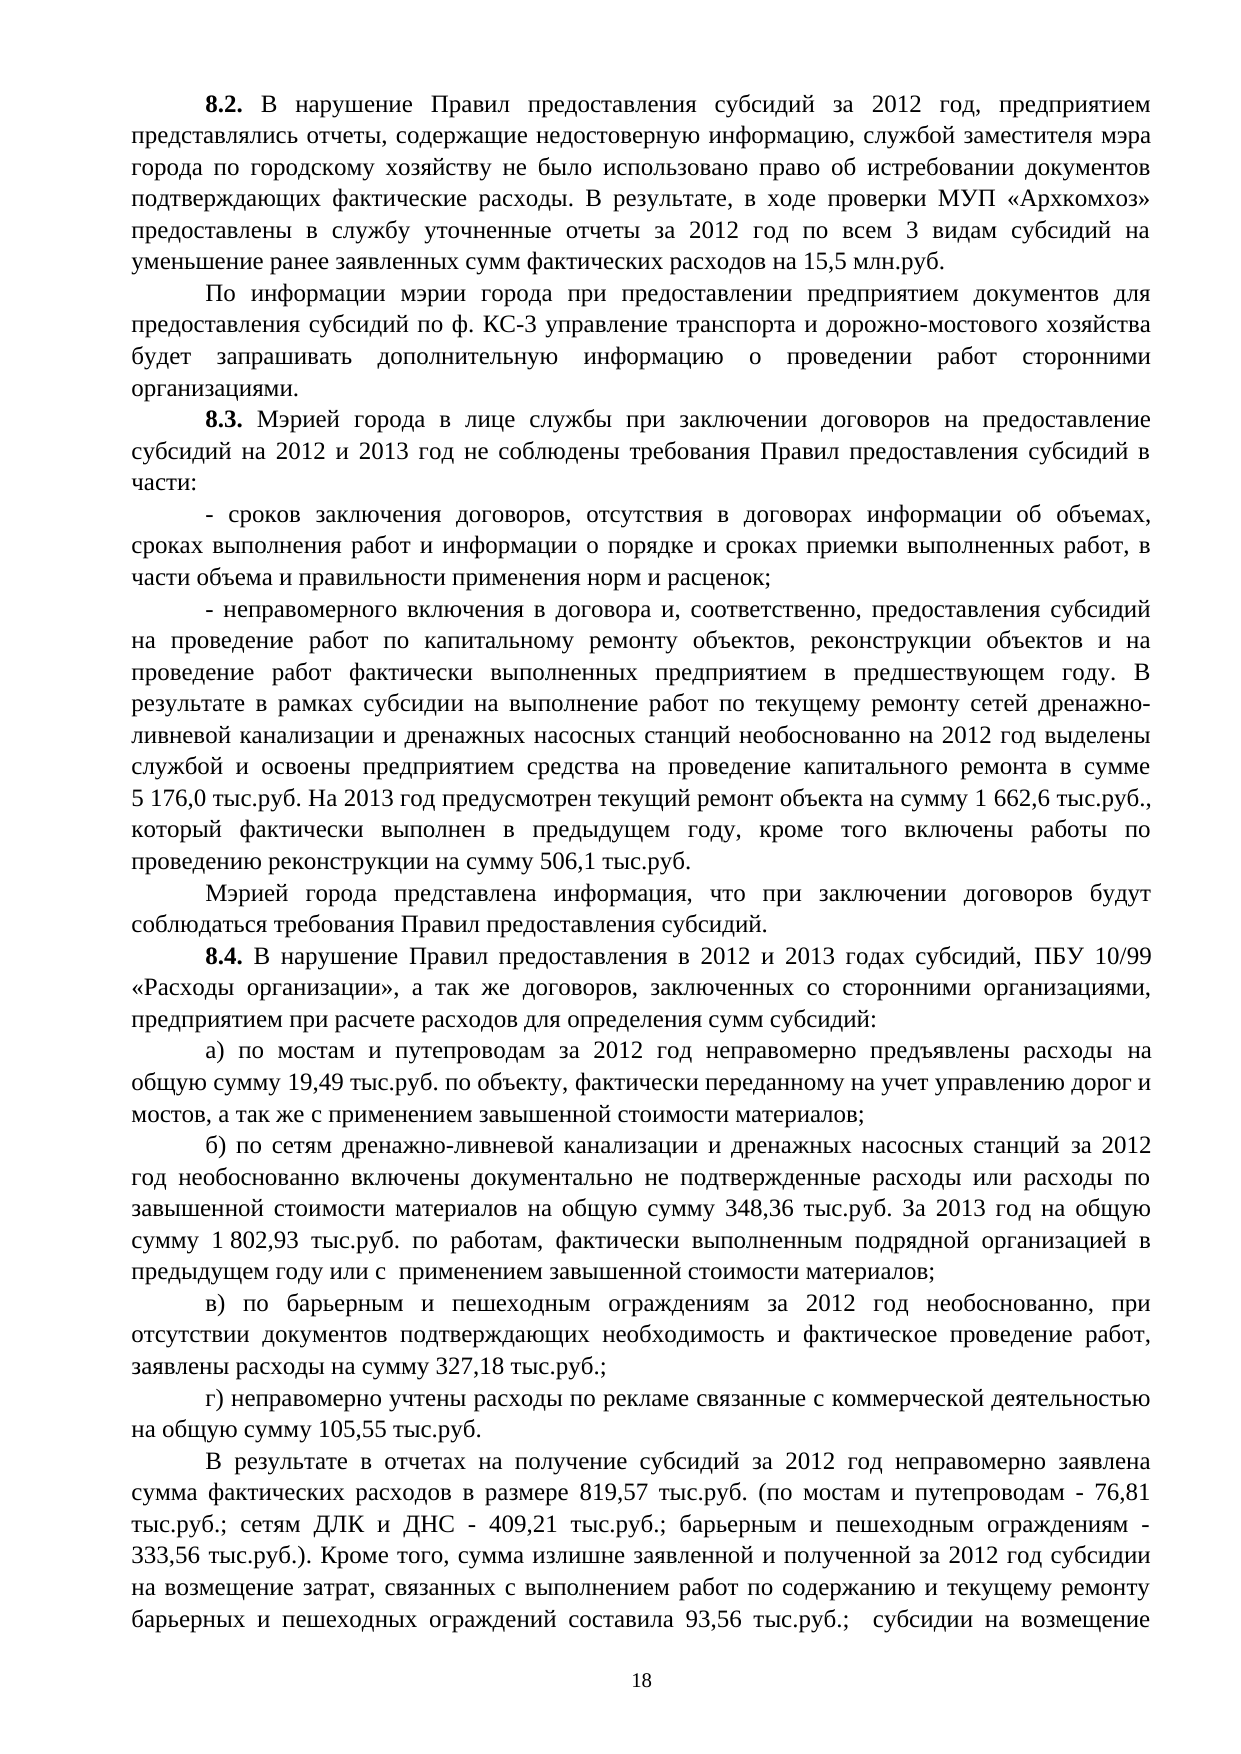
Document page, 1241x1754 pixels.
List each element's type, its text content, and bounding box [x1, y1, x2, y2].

text По информации мэрии города при предоставлении предприятием документов для предоставления субсидий по ф. КС-3 управление транспорта и дорожно-мостового хозяйства будет запрашивать дополнительную информацию о проведении работ сторонними организациями. [131, 278, 1152, 401]
text 8.2. В нарушение Правил предоставления субсидий за 2012 год, предприятием представлялись отчеты, содержащие недостоверную информацию, службой заместителя мэра города по городскому хозяйству не было использовано право об истребовании документов подтверждающих фактические расходы. В результате, в ходе проверки МУП «Архкомхоз» предоставлены в службу уточненные отчеты за 2012 год по всем 3 видам субсидий на уменьшение ранее заявленных сумм фактических расходов на 15,5 млн.руб. [131, 89, 1152, 275]
text Мэрией города представлена информация, что при заключении договоров будут соблюдаться требования Правил предоставления субсидий. [131, 878, 1152, 938]
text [131, 1446, 1152, 1632]
text - неправомерного включения в договора и, соответственно, предоставления субсидий на проведение работ по капитальному ремонту объектов, реконструкции объектов и на проведение работ фактически выполненных предприятием в предшествующем году. В результате в рамках субсидии на выполнение работ по текущему ремонту сетей дренажно-ливневой канализации и дренажных насосных станций необоснованно на 2012 год выделены службой и освоены предприятием средства на проведение капитального ремонта в сумме 5 176,0 тыс.руб. На 2013 год предусмотрен текущий ремонт объекта на сумму 1 662,6 тыс.руб., который фактически выполнен в предыдущем году, кроме того включены работы по проведению реконструкции на сумму 506,1 тыс.руб. [131, 594, 1152, 875]
text в) по барьерным и пешеходным ограждениям за 2012 год необоснованно, при отсутствии документов подтверждающих необходимость и фактическое проведение работ, заявлены расходы на сумму 327,18 тыс.руб.; [131, 1288, 1152, 1380]
text а) по мостам и путепроводам за 2012 год неправомерно предъявлены расходы на общую сумму 19,49 тыс.руб. по объекту, фактически переданному на учет управлению дорог и мостов, а так же с применением завышенной стоимости материалов; [131, 1036, 1152, 1127]
text 8.4. В нарушение Правил предоставления в 2012 и 2013 годах субсидий, ПБУ 10/99 «Расходы организации», а так же договоров, заключенных со сторонними организациями, предприятием при расчете расходов для определения сумм субсидий: [131, 941, 1152, 1033]
text 8.3. Мэрией города в лице службы при заключении договоров на предоставление субсидий на 2012 и 2013 год не соблюдены требования Правил предоставления субсидий в части: [131, 404, 1152, 496]
text б) по сетям дренажно-ливневой канализации и дренажных насосных станций за 2012 год необоснованно включены документально не подтвержденные расходы или расходы по завышенной стоимости материалов на общую сумму 348,36 тыс.руб. За 2013 год на общую сумму 1 802,93 тыс.руб. по работам, фактически выполненным подрядной организацией в предыдущем году или с применением завышенной стоимости материалов; [131, 1130, 1152, 1285]
text - сроков заключения договоров, отсутствия в договорах информации об объемах, сроках выполнения работ и информации о порядке и сроках приемки выполненных работ, в части объема и правильности применения норм и расценок; [131, 499, 1152, 591]
text г) неправомерно учтены расходы по рекламе связанные с коммерческой деятельностью на общую сумму 105,55 тыс.руб. [131, 1383, 1152, 1443]
